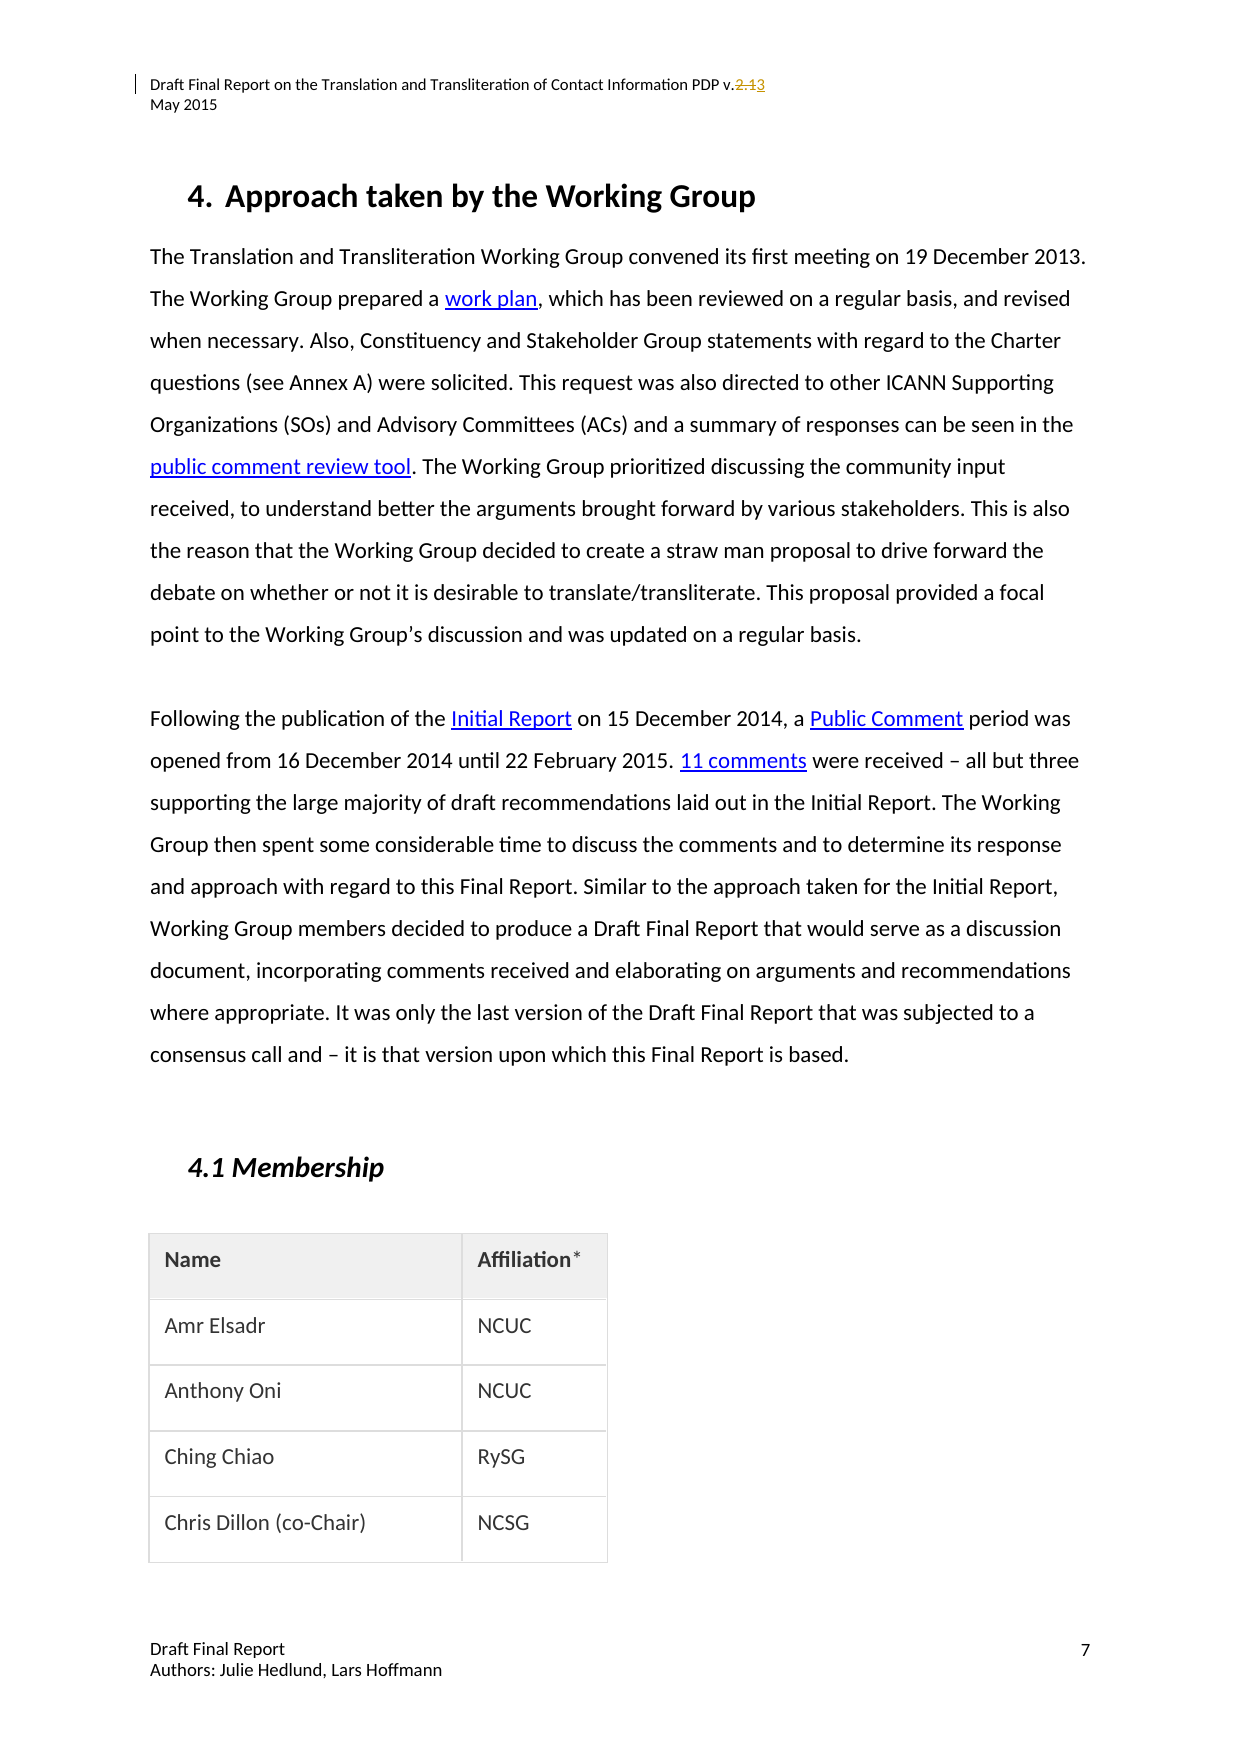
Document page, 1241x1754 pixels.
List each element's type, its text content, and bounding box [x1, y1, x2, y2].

text Following the publication of the Initial Report on 15 December 2014, a Public Comment period was opened from 16 December 2014 until 22 February 2015. 11 comments were received – all but three supporting the large majority of draft recommendations laid out in the Initial Report. The Working Group then spent some considerable time to discuss the comments and to determine its response and approach with regard to this Final Report. Similar to the approach taken for the Initial Report, Working Group members decided to produce a Draft Final Report that would serve as a discussion document, incorporating comments received and elaborating on arguments and recommendations where appropriate. It was only the last version of the Draft Final Report that was subjected to a consensus call and – it is that version upon which this Final Report is based. [150, 704, 1090, 1068]
subtitle Membership [187, 1149, 1090, 1184]
table_cell NCUC [463, 1364, 607, 1430]
table_cell Anthony Oni [150, 1366, 461, 1430]
table_header Affiliation* [463, 1234, 607, 1298]
table_cell Ching Chiao [150, 1432, 461, 1496]
table_cell Chris Dillon (co-Chair) [150, 1497, 461, 1561]
table_cell NCSG [463, 1496, 607, 1561]
subtitle Approach taken by the Working Group [187, 175, 1090, 216]
table_header Name [150, 1234, 461, 1298]
table_cell RySG [463, 1430, 607, 1496]
text The Translation and Transliteration Working Group convened its first meeting on 19 December 2013. The Working Group prepared a work plan, which has been reviewed on a regular basis, and revised when necessary. Also, Constituency and Stakeholder Group statements with regard to the Charter questions (see Annex A) were solicited. This request was also directed to other ICANN Supporting Organizations (SOs) and Advisory Committees (ACs) and a summary of responses can be seen in the public comment review tool. The Working Group prioritized discussing the community input received, to understand better the arguments brought forward by various stakeholders. This is also the reason that the Working Group decided to create a straw man proposal to drive forward the debate on whether or not it is desirable to translate/transliterate. This proposal provided a focal point to the Working Group’s discussion and was updated on a regular basis. [150, 242, 1090, 648]
table_cell NCUC [463, 1299, 607, 1364]
table_cell Amr Elsadr [150, 1300, 461, 1364]
